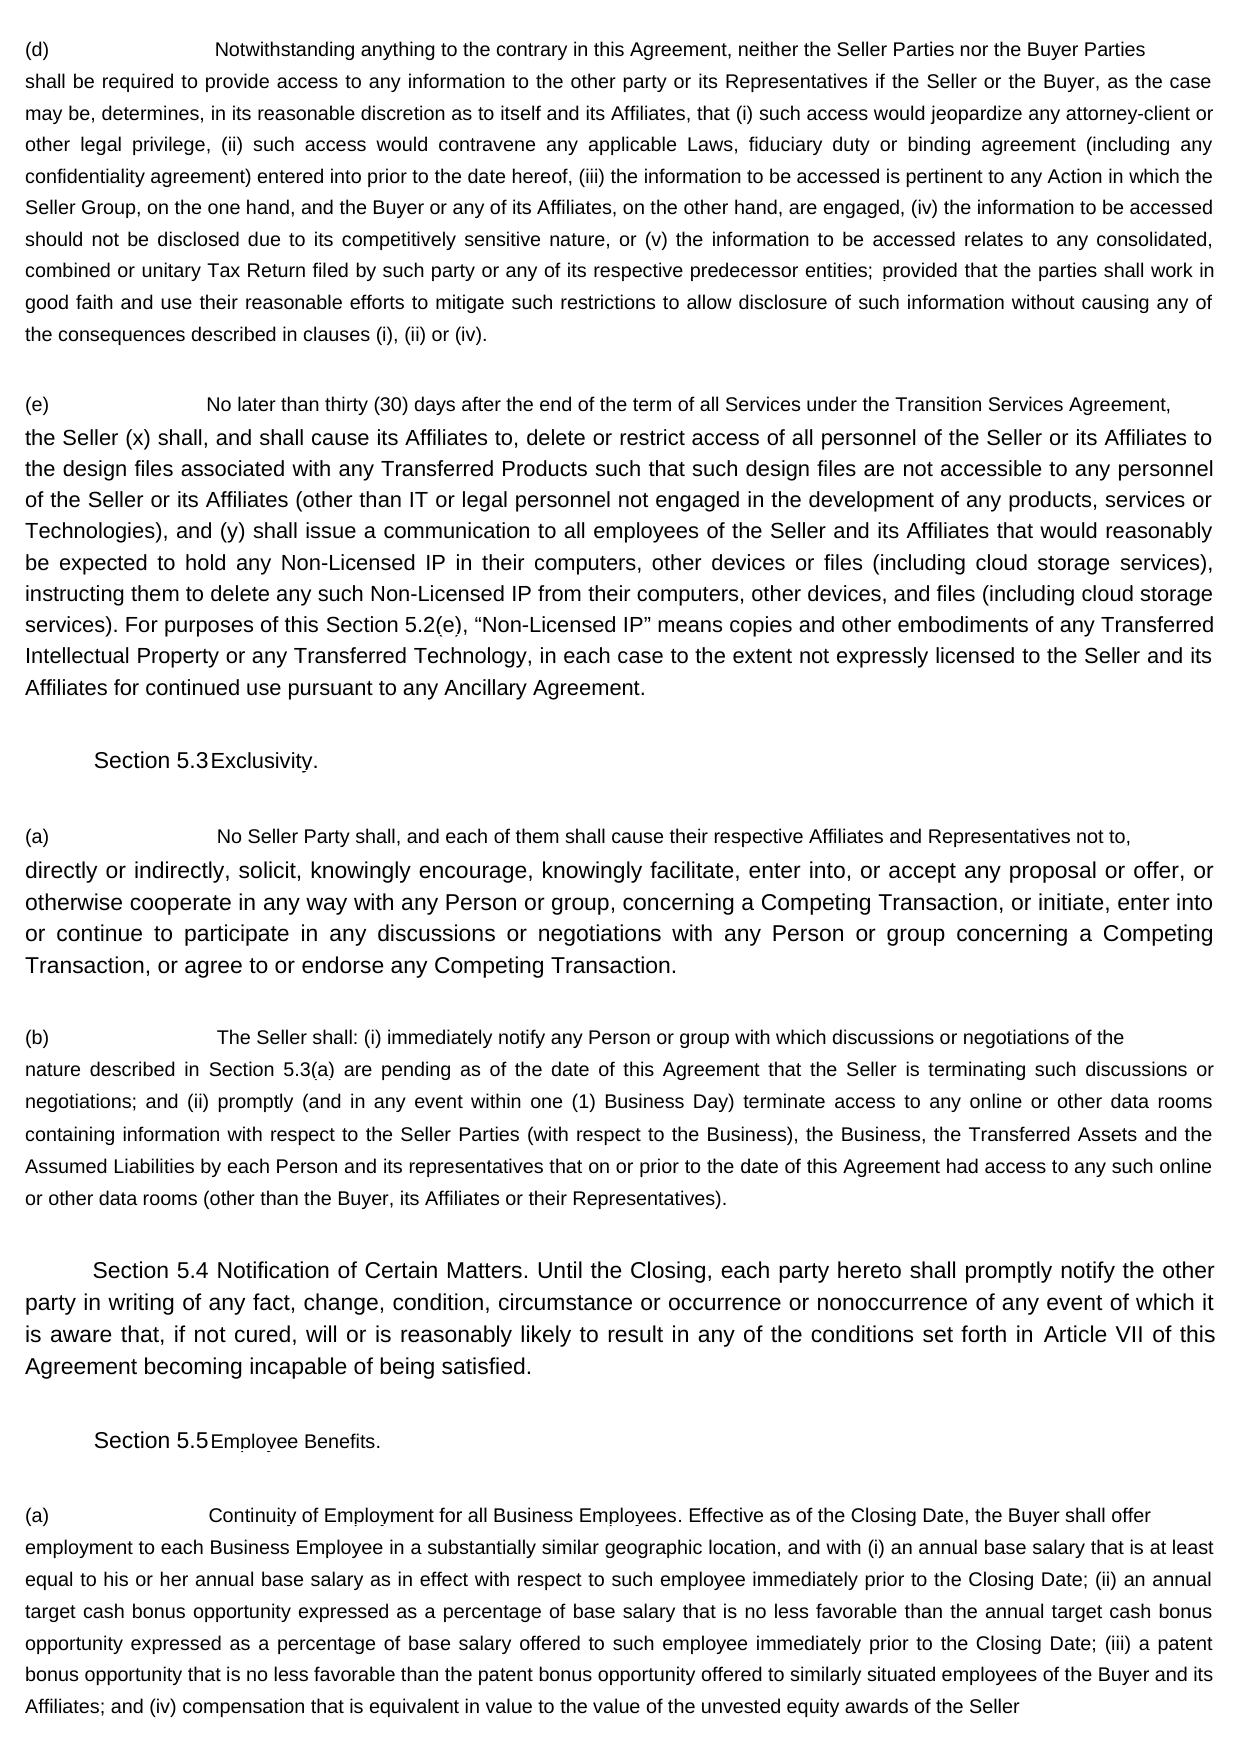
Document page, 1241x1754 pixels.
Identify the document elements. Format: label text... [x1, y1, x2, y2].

text Section 5.4 Notification of Certain Matters. Until the Closing, each party hereto shall promptly notify the other party in writing of any fact, change, condition, circumstance or occurrence or nonoccurrence of any event of which it is aware that, if not cured, will or is reasonably likely to result in any of the conditions set forth in Article VII of this Agreement becoming incapable of being satisfied. [25, 1257, 1215, 1379]
list No Seller Party shall, and each of them shall cause their respective Affiliates and Representatives not to, [25, 825, 1215, 848]
text shall be required to provide access to any information to the other party or its Representatives if the Seller or the Buyer, as the case may be, determines, in its reasonable discretion as to itself and its Affiliates, that (i) such access would jeopardize any attorney-client or other legal privilege, (ii) such access would contravene any applicable Laws, fiduciary duty or binding agreement (including any confidentiality agreement) entered into prior to the date hereof, (iii) the information to be accessed is pertinent to any Action in which the Seller Group, on the one hand, and the Buyer or any of its Affiliates, on the other hand, are engaged, (iv) the information to be accessed should not be disclosed due to its competitively sensitive nature, or (v) the information to be accessed relates to any consolidated, combined or unitary Tax Return filed by such party or any of its respective predecessor entities; provided that the parties shall work in good faith and use their reasonable efforts to mitigate such restrictions to allow disclosure of such information without causing any of the consequences described in clauses (i), (ii) or (iv). [25, 70, 1215, 345]
text the Seller (x) shall, and shall cause its Affiliates to, delete or restrict access of all personnel of the Seller or its Affiliates to the design files associated with any Transferred Products such that such design files are not accessible to any personnel of the Seller or its Affiliates (other than IT or legal personnel not engaged in the development of any products, services or Technologies), and (y) shall issue a communication to all employees of the Seller and its Affiliates that would reasonably be expected to hold any Non-Licensed IP in their computers, other devices or files (including cloud storage services), instructing them to delete any such Non-Licensed IP from their computers, other devices, and files (including cloud storage services). For purposes of this Section 5.2(e), “Non-Licensed IP” means copies and other embodiments of any Transferred Intellectual Property or any Transferred Technology, in each case to the extent not expressly licensed to the Seller and its Affiliates for continued use pursuant to any Ancillary Agreement. [25, 425, 1215, 700]
list The Seller shall: (i) immediately notify any Person or group with which discussions or negotiations of the [25, 1026, 1215, 1048]
list No later than thirty (30) days after the end of the term of all Services under the Transition Services Agreement, [25, 392, 1215, 415]
text Section 5.5 Employee Benefits. [94, 1427, 1215, 1453]
text employment to each Business Employee in a substantially similar geographic location, and with (i) an annual base salary that is at least equal to his or her annual base salary as in effect with respect to such employee immediately prior to the Closing Date; (ii) an annual target cash bonus opportunity expressed as a percentage of base salary that is no less favorable than the annual target cash bonus opportunity expressed as a percentage of base salary offered to such employee immediately prior to the Closing Date; (iii) a patent bonus opportunity that is no less favorable than the patent bonus opportunity offered to similarly situated employees of the Buyer and its Affiliates; and (iv) compensation that is equivalent in value to the value of the unvested equity awards of the Seller [25, 1536, 1215, 1718]
list Continuity of Employment for all Business Employees. Effective as of the Closing Date, the Buyer shall offer [25, 1504, 1215, 1527]
list Notwithstanding anything to the contrary in this Agreement, neither the Seller Parties nor the Buyer Parties [25, 38, 1215, 60]
text Section 5.3 Exclusivity. [94, 747, 1215, 774]
text nature described in Section 5.3(a) are pending as of the date of this Agreement that the Seller is terminating such discussions or negotiations; and (ii) promptly (and in any event within one (1) Business Day) terminate access to any online or other data rooms containing information with respect to the Seller Parties (with respect to the Business), the Business, the Transferred Assets and the Assumed Liabilities by each Person and its representatives that on or prior to the date of this Agreement had access to any such online or other data rooms (other than the Buyer, its Affiliates or their Representatives). [25, 1058, 1215, 1209]
text directly or indirectly, solicit, knowingly encourage, knowingly facilitate, enter into, or accept any proposal or offer, or otherwise cooperate in any way with any Person or group, concerning a Competing Transaction, or initiate, enter into or continue to participate in any discussions or negotiations with any Person or group concerning a Competing Transaction, or agree to or endorse any Competing Transaction. [25, 857, 1215, 978]
